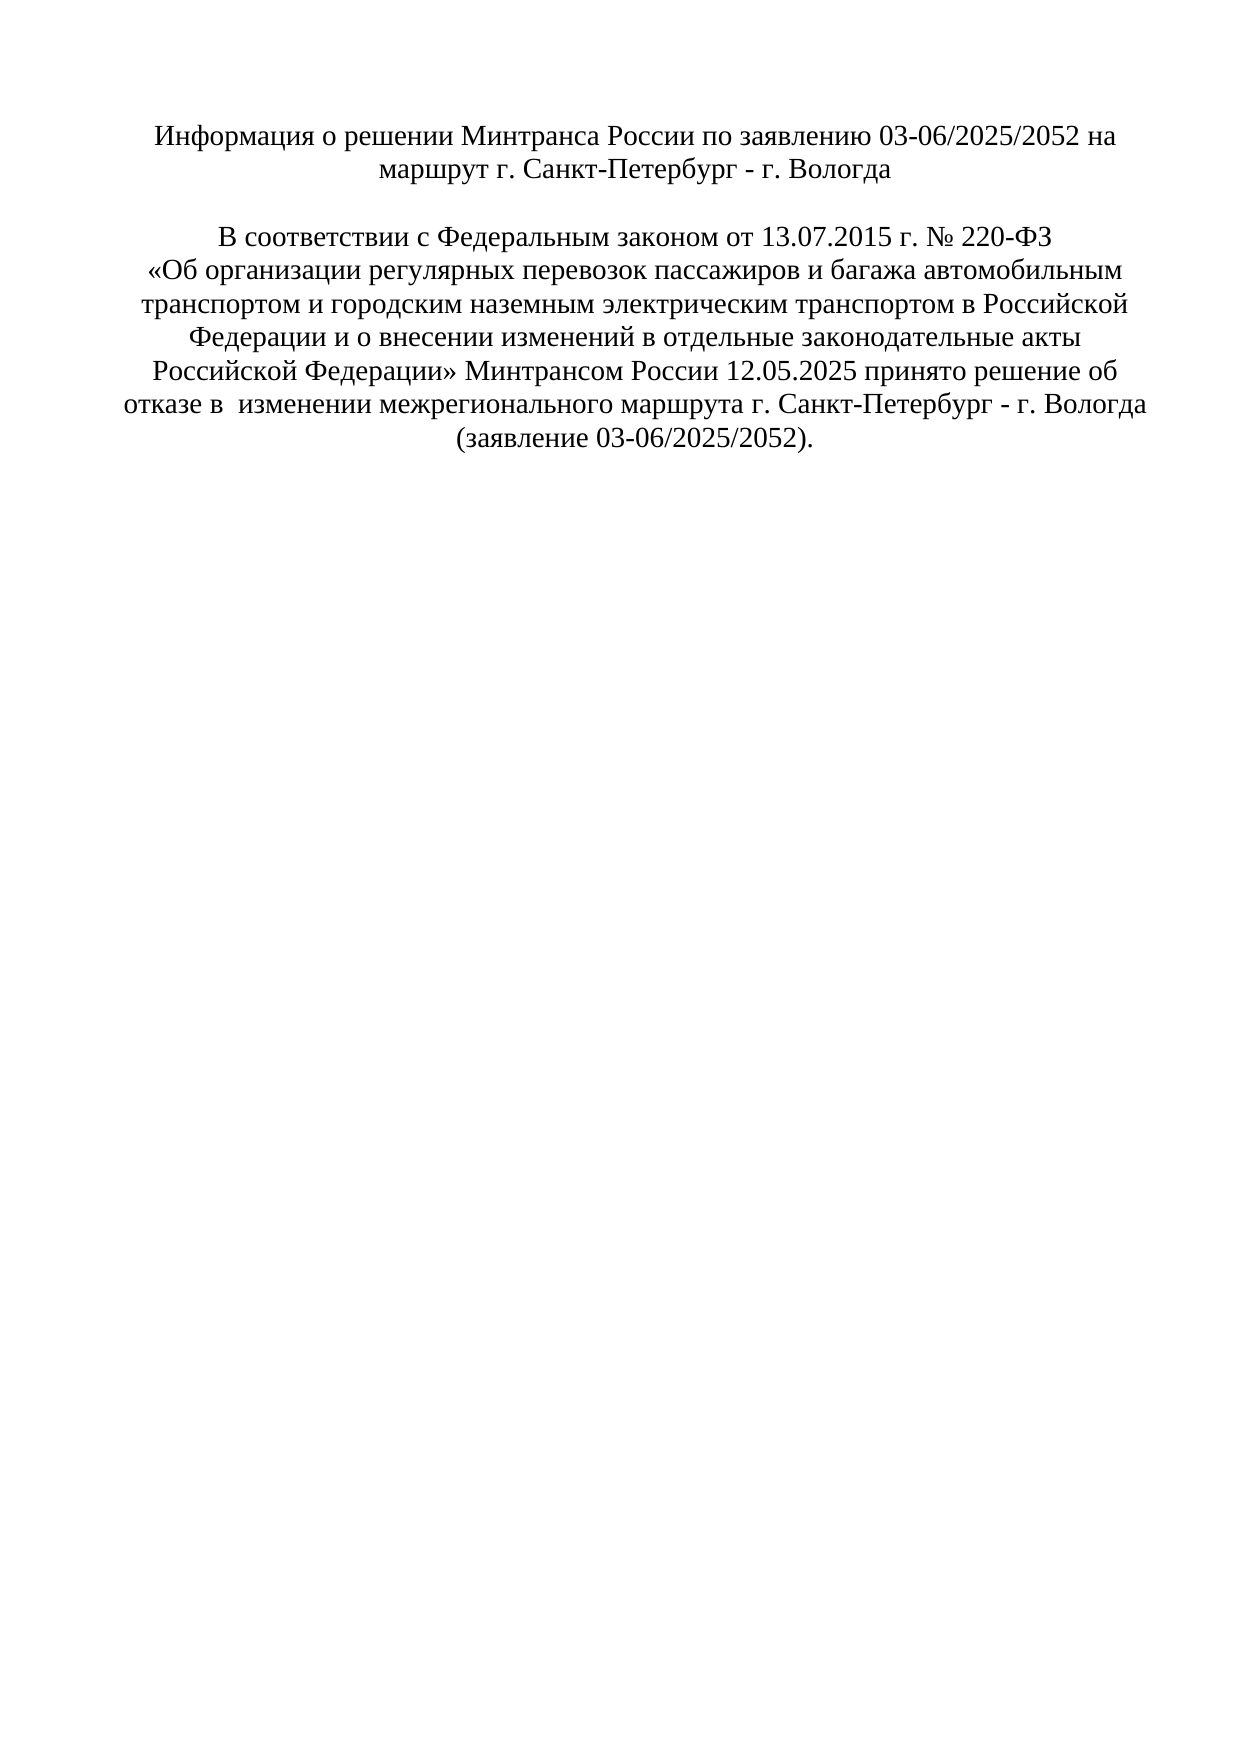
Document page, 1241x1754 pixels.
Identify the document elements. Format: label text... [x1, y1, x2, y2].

text Информация о решении Минтранса России по заявлению 03-06/2025/2052 на маршрут г. Санкт-Петербург - г. Вологда [118, 118, 1152, 185]
text В соответствии с Федеральным законом от 13.07.2015 г. № 220-ФЗ «Об организации регулярных перевозок пассажиров и багажа автомобильным транспортом и городским наземным электрическим транспортом в Российской Федерации и о внесении изменений в отдельные законодательные акты Российской Федерации» Минтрансом России 12.05.2025 принято решение об отказе в изменении межрегионального маршрута г. Санкт-Петербург - г. Вологда (заявление 03-06/2025/2052). [118, 219, 1152, 453]
